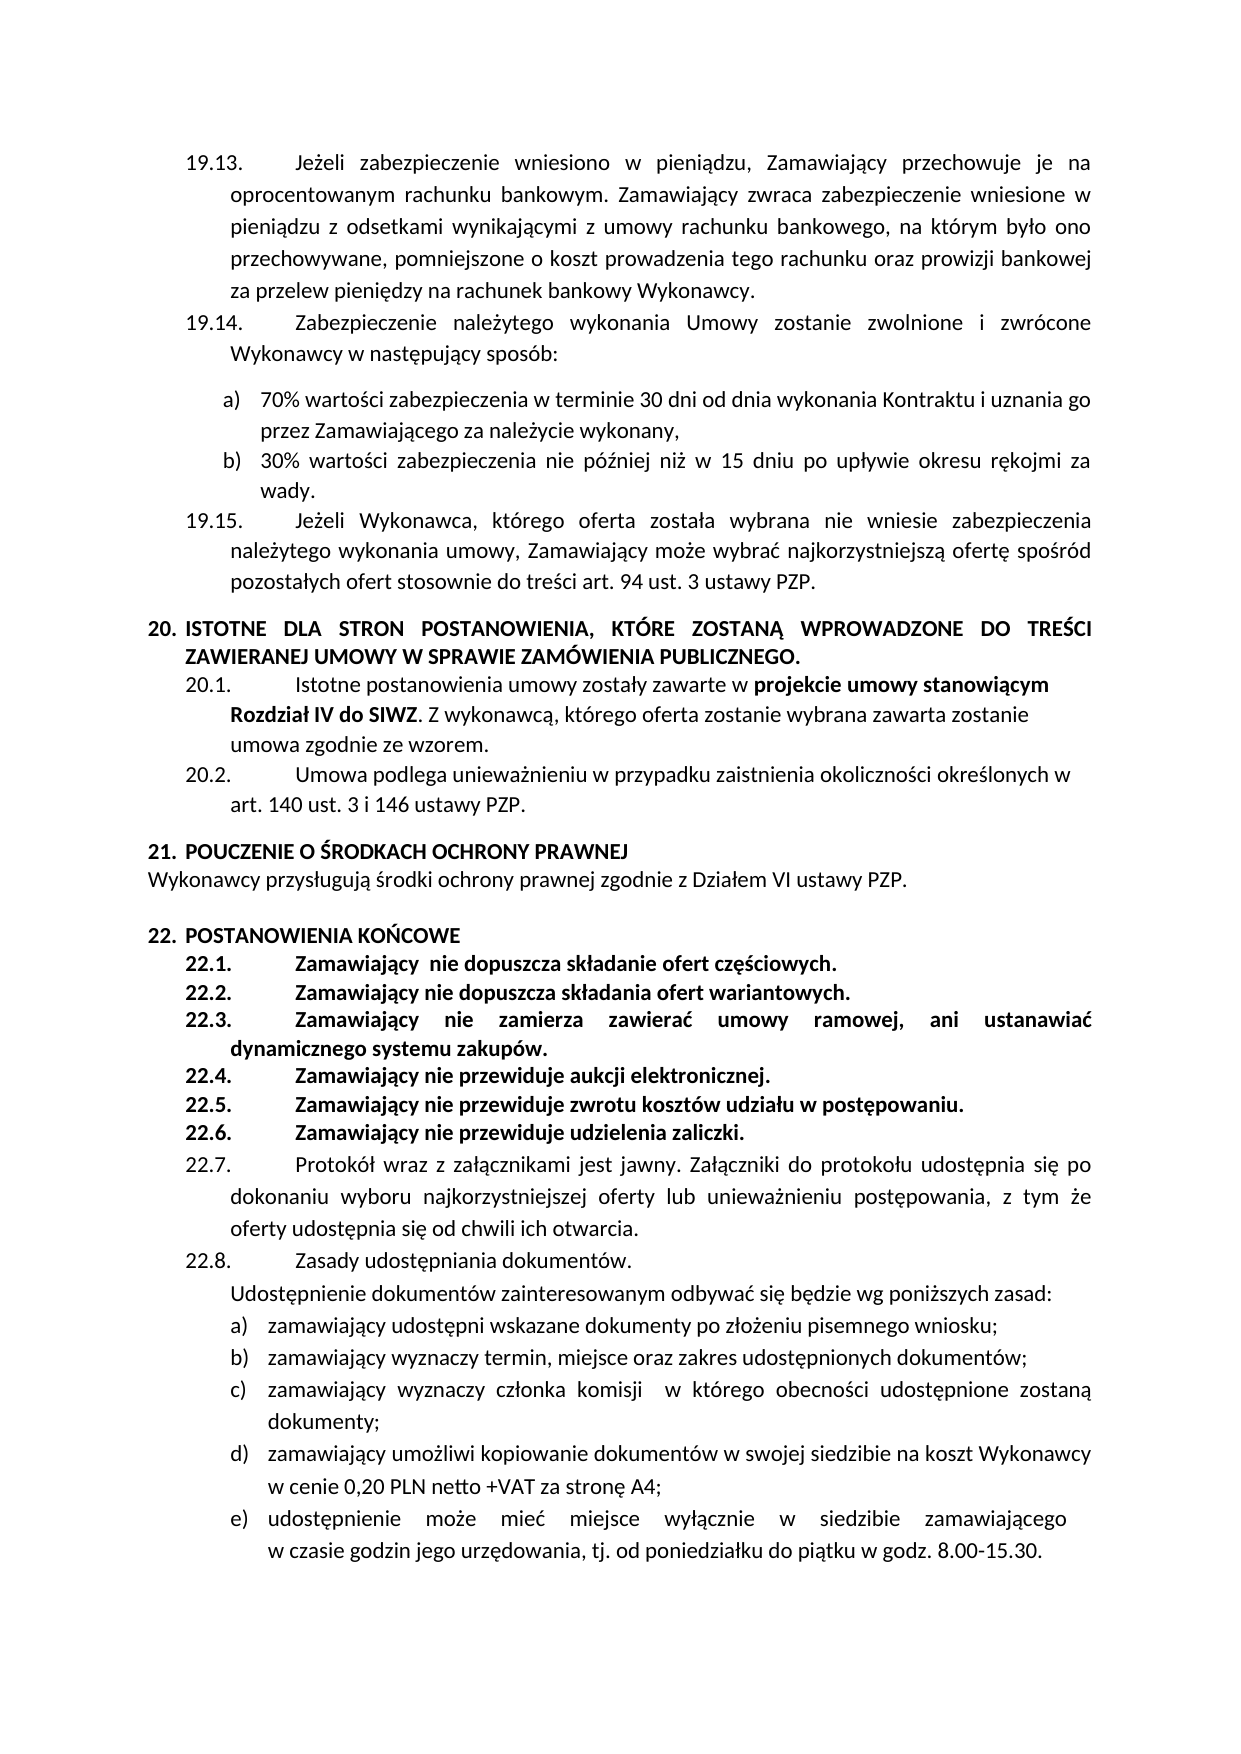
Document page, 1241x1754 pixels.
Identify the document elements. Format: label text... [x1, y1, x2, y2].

list Protokół wraz z załącznikami jest jawny. Załączniki do protokołu udostępnia się po dokonaniu wyboru najkorzystniejszej oferty lub unieważnieniu postępowania, z tym że oferty udostępnia się od chwili ich otwarcia. [185, 1150, 1093, 1242]
list POUCZENIE O ŚRODKACH OCHRONY PRAWNEJ [148, 837, 1093, 866]
list Zamawiający nie dopuszcza składanie ofert częściowych. [185, 949, 1093, 978]
list Zamawiający nie przewiduje zwrotu kosztów udziału w postępowaniu. [185, 1090, 1093, 1118]
list Istotne postanowienia umowy zostały zawarte w projekcie umowy stanowiącym Rozdział IV do SIWZ. Z wykonawcą, którego oferta zostanie wybrana zawarta zostanie umowa zgodnie ze wzorem. [185, 670, 1093, 758]
list Zasady udostępniania dokumentów. [185, 1246, 1093, 1274]
list Zamawiający nie przewiduje udzielenia zaliczki. [185, 1118, 1093, 1146]
list udostępnienie może mieć miejsce wyłącznie w siedzibie zamawiającego w czasie godzin jego urzędowania, tj. od poniedziałku do piątku w godz. 8.00-15.30. [230, 1504, 1093, 1564]
list Zamawiający nie dopuszcza składania ofert wariantowych. [185, 978, 1093, 1006]
list Zamawiający nie zamierza zawierać umowy ramowej, ani ustanawiać dynamicznego systemu zakupów. [185, 1006, 1093, 1062]
list zamawiający udostępni wskazane dokumenty po złożeniu pisemnego wniosku; [230, 1311, 1093, 1339]
list zamawiający wyznaczy termin, miejsce oraz zakres udostępnionych dokumentów; [230, 1343, 1093, 1371]
list Zabezpieczenie należytego wykonania Umowy zostanie zwolnione i zwrócone Wykonawcy w następujący sposób: [185, 308, 1093, 367]
list POSTANOWIENIA KOŃCOWE [148, 922, 1093, 949]
list Jeżeli Wykonawca, którego oferta została wybrana nie wniesie zabezpieczenia należytego wykonania umowy, Zamawiający może wybrać najkorzystniejszą ofertę spośród pozostałych ofert stosownie do treści art. 94 ust. 3 ustawy PZP. [185, 506, 1093, 595]
list zamawiający umożliwi kopiowanie dokumentów w swojej siedzibie na koszt Wykonawcy w cenie 0,20 PLN netto +VAT za stronę A4; [230, 1439, 1093, 1500]
list Jeżeli zabezpieczenie wniesiono w pieniądzu, Zamawiający przechowuje je na oprocentowanym rachunku bankowym. Zamawiający zwraca zabezpieczenie wniesione w pieniądzu z odsetkami wynikającymi z umowy rachunku bankowego, na którym było ono przechowywane, pomniejszone o koszt prowadzenia tego rachunku oraz prowizji bankowej za przelew pieniędzy na rachunek bankowy Wykonawcy. [185, 148, 1093, 304]
list 70% wartości zabezpieczenia w terminie 30 dni od dnia wykonania Kontraktu i uznania go przez Zamawiającego za należycie wykonany, [223, 386, 1093, 444]
text Wykonawcy przysługują środki ochrony prawnej zgodnie z Działem VI ustawy PZP. [148, 866, 1093, 893]
list 30% wartości zabezpieczenia nie później niż w 15 dniu po upływie okresu rękojmi za wady. [223, 446, 1093, 504]
list Umowa podlega unieważnieniu w przypadku zaistnienia okoliczności określonych w art. 140 ust. 3 i 146 ustawy PZP. [185, 760, 1093, 819]
list Zamawiający nie przewiduje aukcji elektronicznej. [185, 1062, 1093, 1090]
list zamawiający wyznaczy członka komisji w którego obecności udostępnione zostaną dokumenty; [230, 1375, 1093, 1435]
list ISTOTNE DLA STRON POSTANOWIENIA, KTÓRE ZOSTANĄ WPROWADZONE DO TREŚCI ZAWIERANEJ UMOWY W SPRAWIE ZAMÓWIENIA PUBLICZNEGO. [148, 614, 1093, 670]
list Udostępnienie dokumentów zainteresowanym odbywać się będzie wg poniższych zasad: [230, 1279, 1093, 1307]
